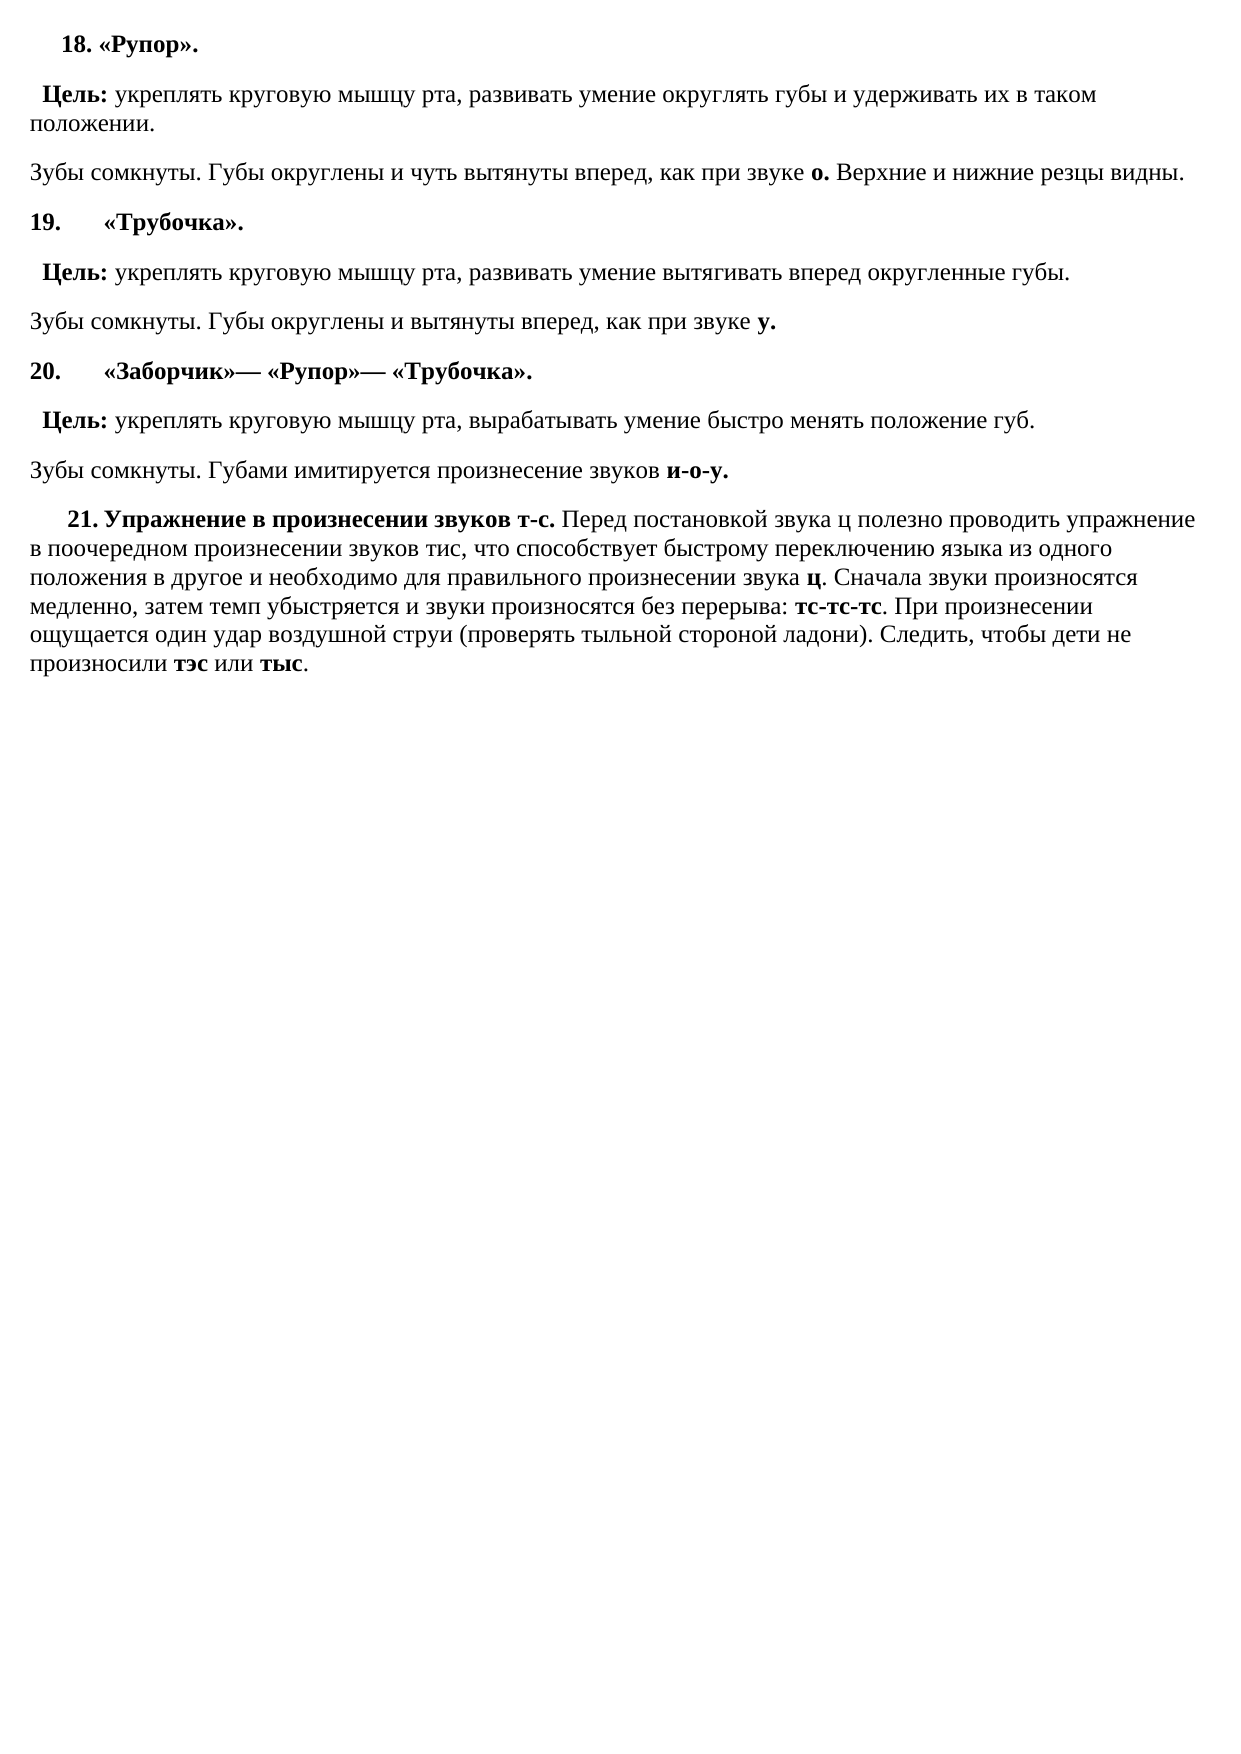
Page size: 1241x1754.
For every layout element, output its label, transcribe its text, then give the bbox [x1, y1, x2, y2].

text 19. «Трубочка». [29, 207, 1211, 236]
text 20. «Заборчик»— «Рупор»— «Трубочка». [29, 356, 1211, 384]
text Зубы сомкнуты. Губами имитируется произнесение звуков и-о-у. [29, 455, 1211, 484]
text 18. «Рупор». [29, 29, 1211, 58]
text Зубы сомкнуты. Губы округлены и вытянуты вперед, как при звуке у. [29, 306, 1211, 335]
text Зубы сомкнуты. Губы округлены и чуть вытянуты вперед, как при звуке о. Верхние и нижние резцы видны. [29, 157, 1211, 186]
text Цель: укреплять круговую мышцу рта, развивать умение округлять губы и удерживать их в таком положении. [29, 79, 1211, 137]
text Цель: укреплять круговую мышцу рта, вырабатывать умение быстро менять положение губ. [29, 405, 1211, 434]
text 21. Упражнение в произнесении звуков т-с. Перед постановкой звука ц полезно проводить упражнение в поочередном произнесении звуков тис, что способствует быстрому переключению языка из одного положения в другое и необходимо для правильного произнесении звука ц. Сначала звуки произносятся медленно, затем темп убыстряется и звуки произносятся без перерыва: тс-тс-тс. При произнесении ощущается один удар воздушной струи (проверять тыльной стороной ладони). Следить, чтобы дети не произносили тэс или тыс. [29, 504, 1211, 677]
text Цель: укреплять круговую мышцу рта, развивать умение вытягивать вперед округленные губы. [29, 257, 1211, 285]
